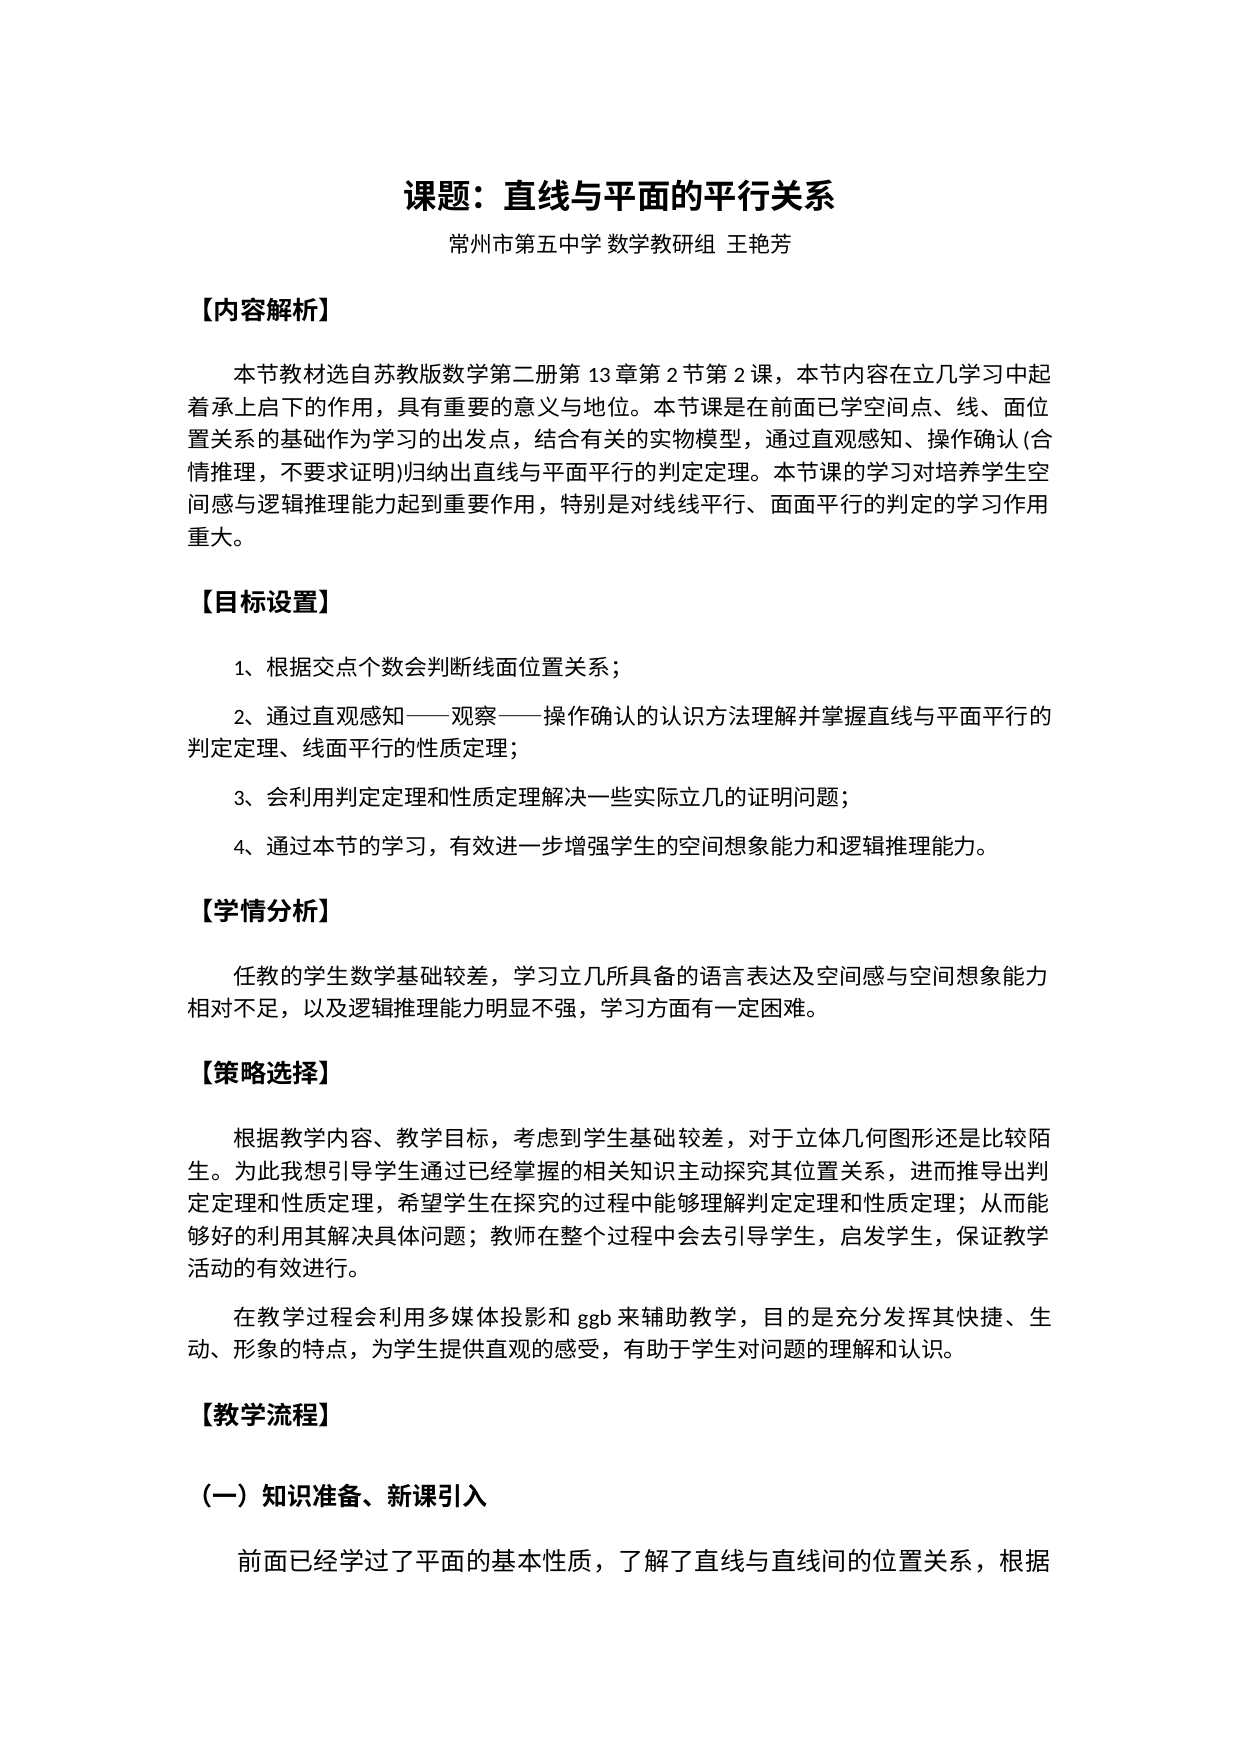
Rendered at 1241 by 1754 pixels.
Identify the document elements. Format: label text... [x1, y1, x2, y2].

text （一）知识准备、新课引入 [187, 1462, 1053, 1527]
text 任教的学生数学基础较差，学习立几所具备的语言表达及空间感与空间想象能力相对不足，以及逻辑推理能力明显不强，学习方面有一定困难。 [187, 958, 1053, 1023]
list 通过本节的学习，有效进一步增强学生的空间想象能力和逻辑推理能力。 [187, 828, 1053, 861]
text 在教学过程会利用多媒体投影和ggb来辅助教学，目的是充分发挥其快捷、生动、形象的特点，为学生提供直观的感受，有助于学生对问题的理解和认识。 [187, 1299, 1053, 1364]
text 【目标设置】 [187, 568, 1053, 633]
list 通过直观感知——观察——操作确认的认识方法理解并掌握直线与平面平行的判定定理、线面平行的性质定理； [187, 698, 1053, 763]
list 根据交点个数会判断线面位置关系； [187, 649, 1053, 682]
text 【教学流程】 [187, 1381, 1053, 1446]
text 【内容解析】 [187, 276, 1053, 341]
text 课题：直线与平面的平行关系 [187, 162, 1053, 227]
text 根据教学内容、教学目标，考虑到学生基础较差，对于立体几何图形还是比较陌生。为此我想引导学生通过已经掌握的相关知识主动探究其位置关系，进而推导出判定定理和性质定理，希望学生在探究的过程中能够理解判定定理和性质定理；从而能够好的利用其解决具体问题；教师在整个过程中会去引导学生，启发学生，保证教学活动的有效进行。 [187, 1121, 1053, 1283]
text 【学情分析】 [187, 877, 1053, 942]
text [187, 1527, 1053, 1592]
text 本节教材选自苏教版数学第二册第13章第2节第2课，本节内容在立几学习中起着承上启下的作用，具有重要的意义与地位。本节课是在前面已学空间点、线、面位置关系的基础作为学习的出发点，结合有关的实物模型，通过直观感知、操作确认(合情推理，不要求证明)归纳出直线与平面平行的判定定理。本节课的学习对培养学生空间感与逻辑推理能力起到重要作用，特别是对线线平行、面面平行的判定的学习作用重大。 [187, 357, 1053, 552]
text 【策略选择】 [187, 1039, 1053, 1104]
list 会利用判定定理和性质定理解决一些实际立几的证明问题； [187, 779, 1053, 812]
text 常州市第五中学 数学教研组 王艳芳 [187, 227, 1053, 259]
